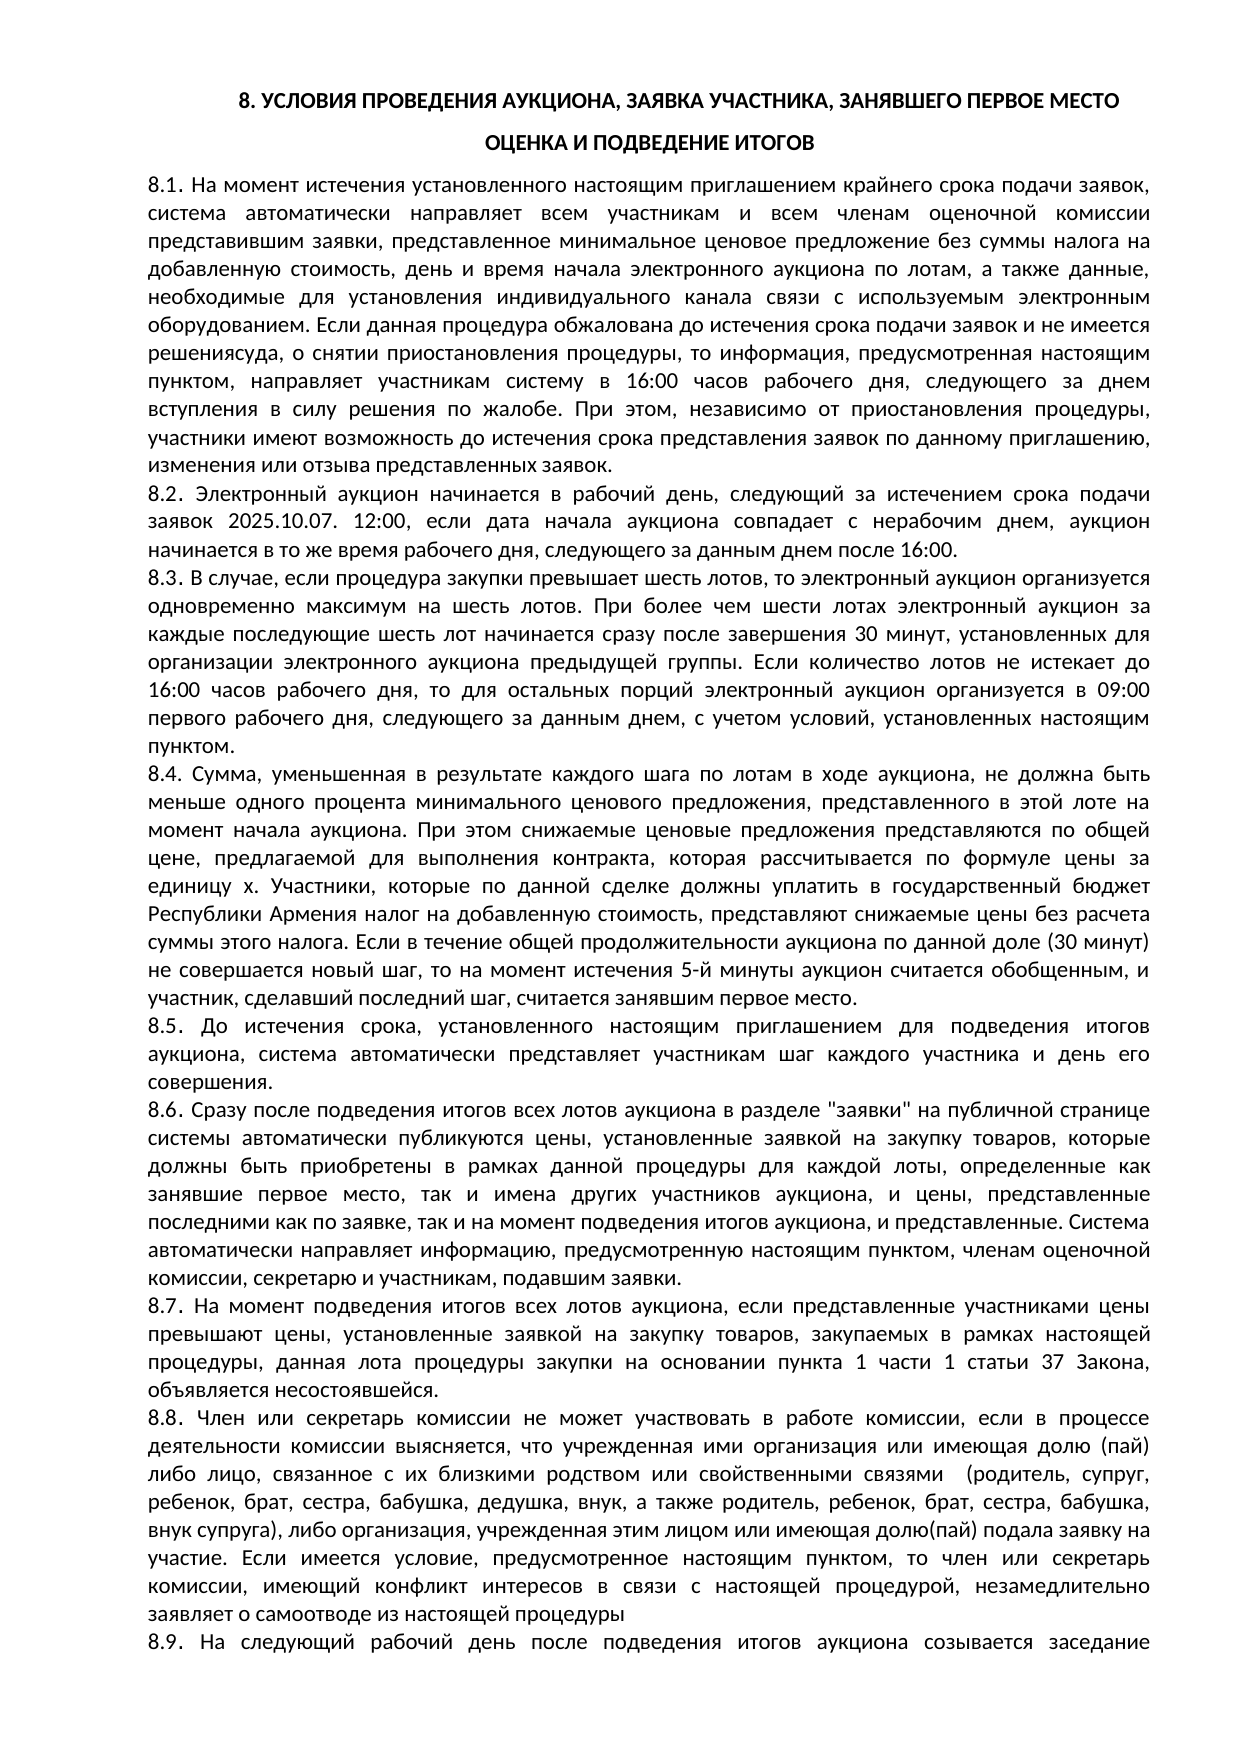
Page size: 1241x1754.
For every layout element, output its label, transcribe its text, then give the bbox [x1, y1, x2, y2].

text 8.7․ На момент подведения итогов всех лотов аукциона, если представленные участниками цены превышают цены, установленные заявкой на закупку товаров, закупаемых в рамках настоящей процедуры, данная лота процедуры закупки на основании пункта 1 части 1 статьи 37 Закона, объявляется несостоявшейся. [148, 1291, 1152, 1403]
text 8.8․ Член или секретарь комиссии не может участвовать в работе комиссии, если в процессе деятельности комиссии выясняется, что учрежденная ими организация или имеющая долю (пай) либо лицо, связанное с их близкими родством или свойственными связями (родитель, супруг, ребенок, брат, сестра, бабушка, дедушка, внук, а также родитель, ребенок, брат, сестра, бабушка, внук супруга), либо организация, учрежденная этим лицом или имеющая долю(пай) подала заявку на участие. Если имеется условие, предусмотренное настоящим пунктом, то член или секретарь комиссии, имеющий конфликт интересов в связи с настоящей процедурой, незамедлительно заявляет о самоотводе из настоящей процедуры [148, 1403, 1152, 1627]
text 8.6․ Сразу после подведения итогов всех лотов аукциона в разделе "заявки" на публичной странице системы автоматически публикуются цены, установленные заявкой на закупку товаров, которые должны быть приобретены в рамках данной процедуры для каждой лоты, определенные как занявшие первое место, так и имена других участников аукциона, и цены, представленные последними как по заявке, так и на момент подведения итогов аукциона, и представленные. Система автоматически направляет информацию, предусмотренную настоящим пунктом, членам оценочной комиссии, секретарю и участникам, подавшим заявки. [148, 1095, 1152, 1291]
text 8.3․ В случае, если процедура закупки превышает шесть лотов, то электронный аукцион организуется одновременно максимум на шесть лотов. При более чем шести лотах электронный аукцион за каждые последующие шесть лот начинается сразу после завершения 30 минут, установленных для организации электронного аукциона предыдущей группы. Если количество лотов не истекает до 16:00 часов рабочего дня, то для остальных порций электронный аукцион организуется в 09:00 первого рабочего дня, следующего за данным днем, с учетом условий, установленных настоящим пунктом. [148, 563, 1152, 759]
text 8.2․ Электронный аукцион начинается в рабочий день, следующий за истечением срока подачи заявок 2025.10.07. 12:00 , если дата начала аукциона совпадает с нерабочим днем, аукцион начинается в то же время рабочего дня, следующего за данным днем после 16:00. [148, 479, 1152, 563]
text 8.1․ На момент истечения установленного настоящим приглашением крайнего срока подачи заявок, система автоматически направляет всем участникам и всем членам оценочной комиссии представившим заявки, представленное минимальное ценовое предложение без суммы налога на добавленную стоимость, день и время начала электронного аукциона по лотам, а также данные, необходимые для установления индивидуального канала связи с используемым электронным оборудованием. Если данная процедура обжалована до истечения срока подачи заявок и не имеется решениясуда, о снятии приостановления процедуры, то информация, предусмотренная настоящим пунктом, направляет участникам систему в 16:00 часов рабочего дня, следующего за днем вступления в силу решения по жалобе. При этом, независимо от приостановления процедуры, участники имеют возможность до истечения срока представления заявок по данному приглашению, изменения или отзыва представленных заявок. [148, 170, 1152, 479]
text 8. УСЛОВИЯ ПРОВЕДЕНИЯ АУКЦИОНА, ЗАЯВКА УЧАСТНИКА, ЗАНЯВШЕГО ПЕРВОЕ МЕСТО ОЦЕНКА И ПОДВЕДЕНИЕ ИТОГОВ [148, 86, 1152, 156]
text 8.4. Сумма, уменьшенная в результате каждого шага по лотам в ходе аукциона, не должна быть меньше одного процента минимального ценового предложения, представленного в этой лоте на момент начала аукциона. При этом снижаемые ценовые предложения представляются по общей цене, предлагаемой для выполнения контракта, которая рассчитывается по формуле цены за единицу x. Участники, которые по данной сделке должны уплатить в государственный бюджет Республики Армения налог на добавленную стоимость, представляют снижаемые цены без расчета суммы этого налога. Если в течение общей продолжительности аукциона по данной доле (30 минут) не совершается новый шаг, то на момент истечения 5-й минуты аукцион считается обобщенным, и участник, сделавший последний шаг, считается занявшим первое место. [148, 759, 1152, 1011]
text 8.5․ До истечения срока, установленного настоящим приглашением для подведения итогов аукциона, система автоматически представляет участникам шаг каждого участника и день его совершения. [148, 1011, 1152, 1095]
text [148, 1627, 1152, 1656]
